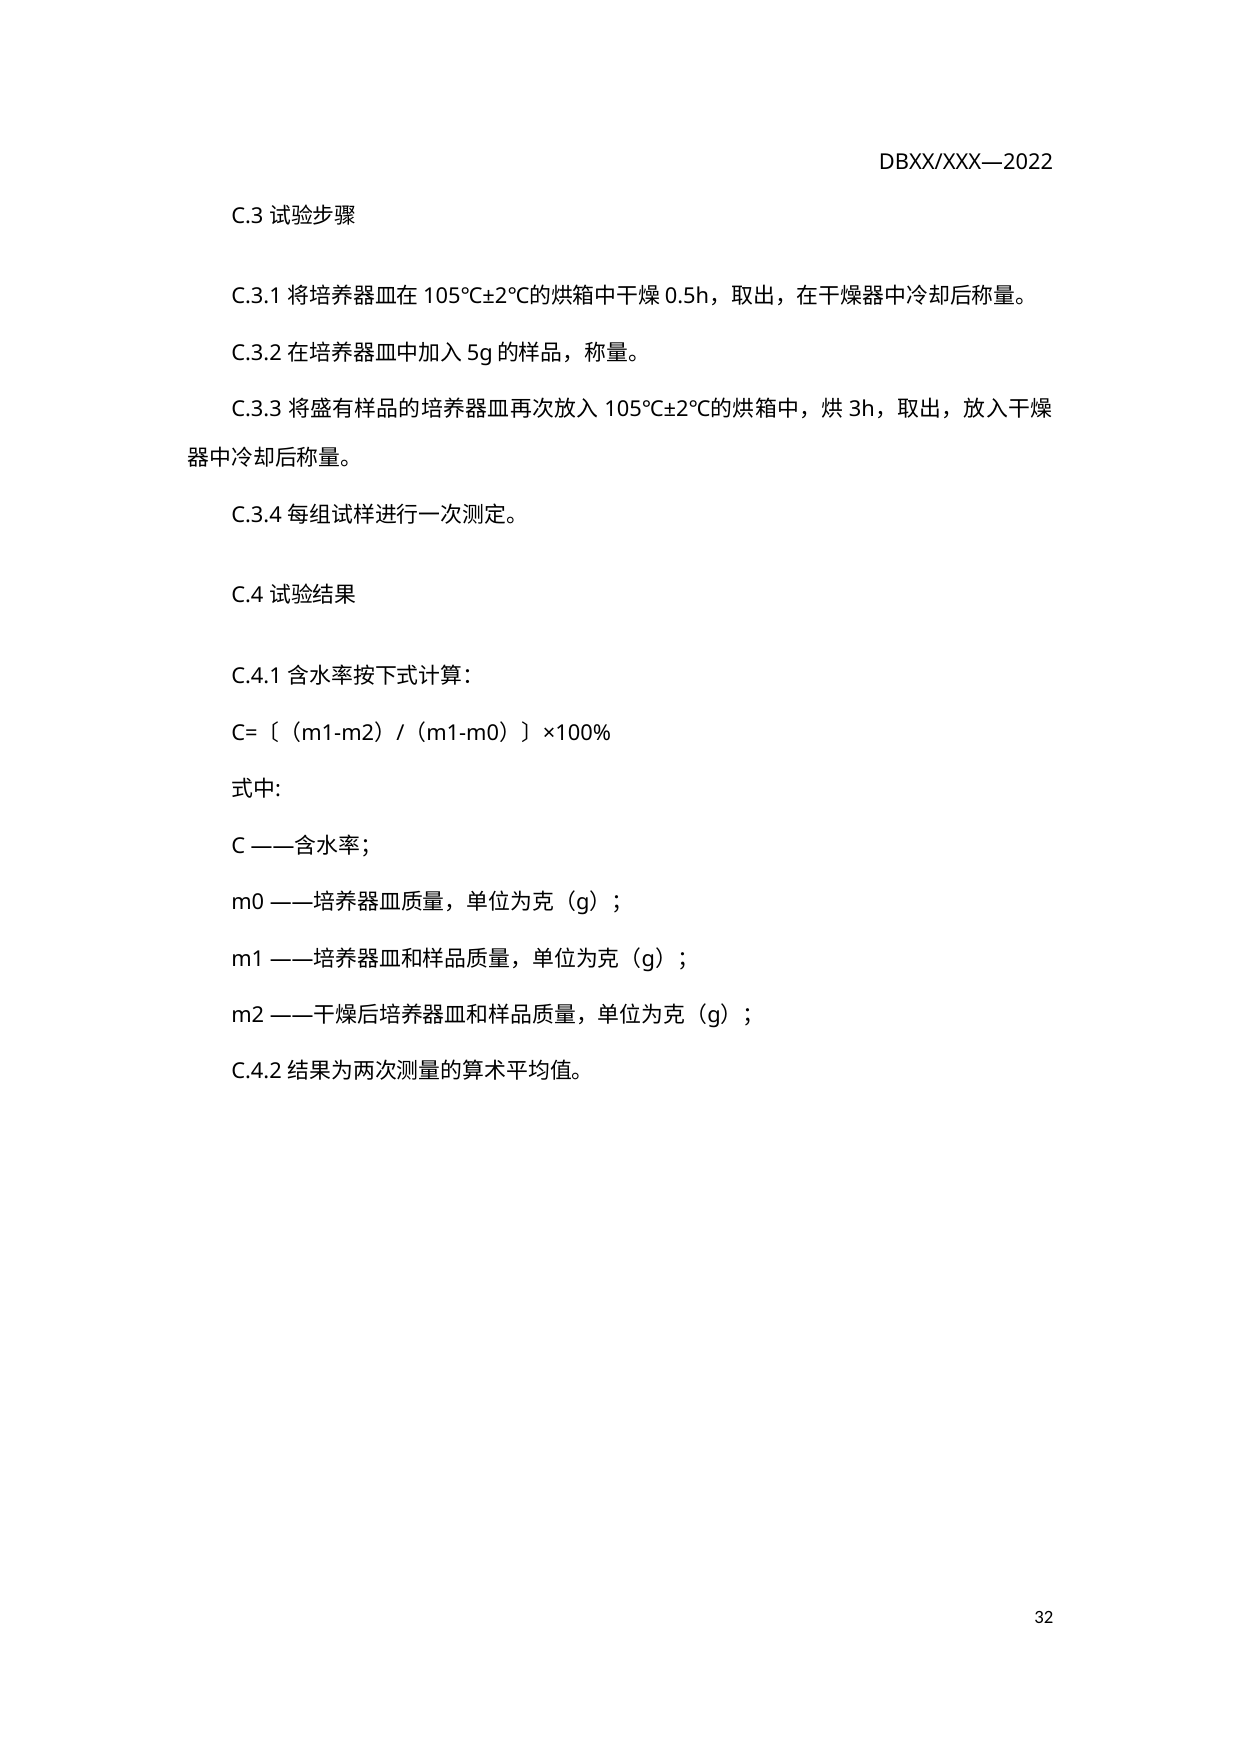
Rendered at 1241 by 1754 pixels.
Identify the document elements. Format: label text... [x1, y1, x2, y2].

text m1 ——培养器皿和样品质量，单位为克（g）； [187, 940, 1053, 973]
text C.3.2 在培养器皿中加入5g的样品，称量。 [187, 334, 1053, 367]
text C.4 试验结果 [187, 577, 1053, 609]
text C ——含水率； [187, 827, 1053, 860]
text C.3 试验步骤 [187, 197, 1053, 230]
text 式中: [187, 771, 1053, 803]
text C.4.2 结果为两次测量的算术平均值。 [187, 1053, 1053, 1086]
text C.3.4 每组试样进行一次测定。 [187, 496, 1053, 529]
text C=〔（m1-m2）/（m1-m0）〕×100% [187, 714, 1053, 747]
text C.3.3 将盛有样品的培养器皿再次放入105℃±2℃的烘箱中，烘3h，取出，放入干燥器中冷却后称量。 [187, 391, 1053, 472]
text C.3.1 将培养器皿在105℃±2℃的烘箱中干燥0.5h，取出，在干燥器中冷却后称量。 [187, 278, 1053, 311]
text m2 ——干燥后培养器皿和样品质量，单位为克（g）； [187, 997, 1053, 1029]
text C.4.1 含水率按下式计算： [187, 658, 1053, 690]
text m0 ——培养器皿质量，单位为克（g）； [187, 884, 1053, 916]
